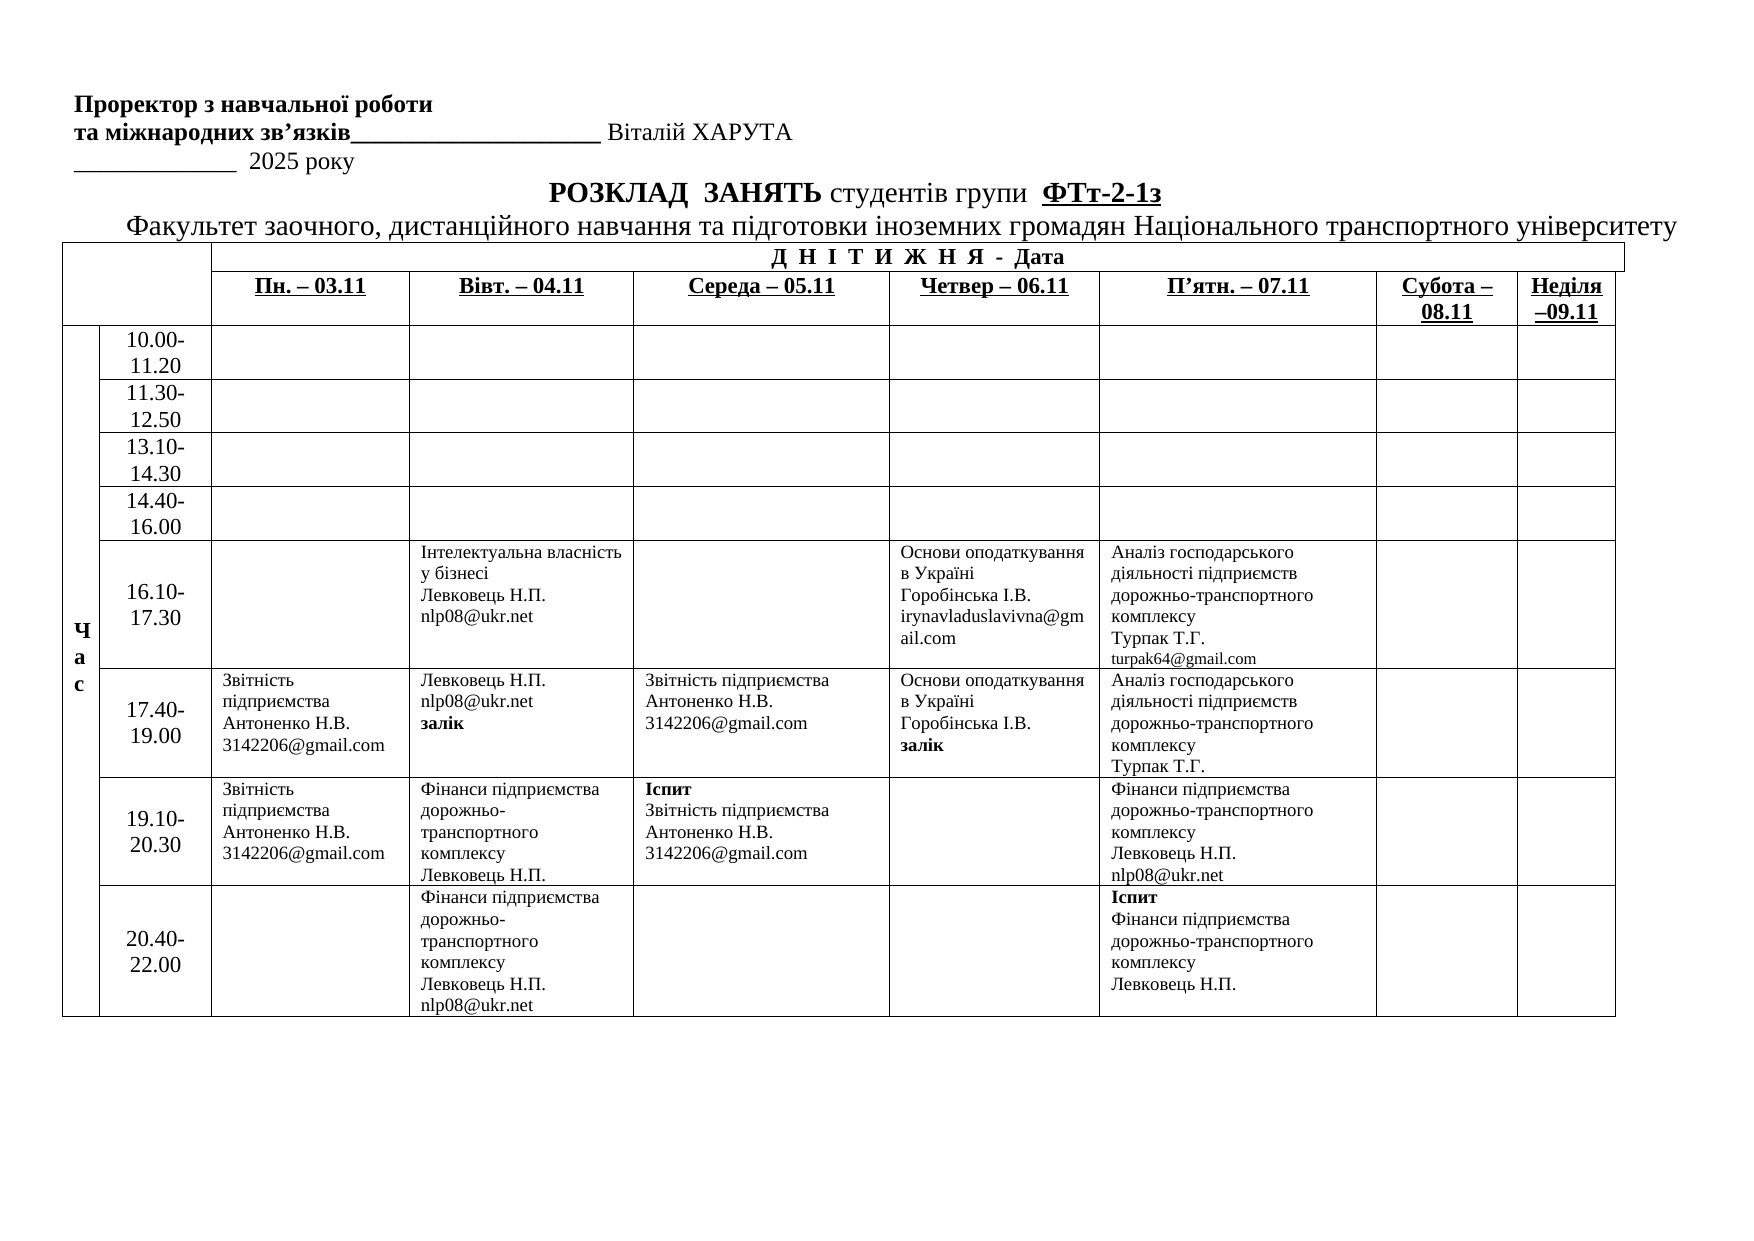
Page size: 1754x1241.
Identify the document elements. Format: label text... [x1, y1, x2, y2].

table_cell Пн. – 03.11 [212, 272, 409, 325]
table_cell [1377, 380, 1517, 432]
table_cell [1100, 487, 1376, 540]
table_cell [890, 778, 1099, 885]
table_cell Аналіз господарського діяльності підприємств дорожньо-транспортного комплексу Турпак Т.Г. turpak64@gmail.com [1100, 541, 1376, 668]
table_cell [890, 433, 1099, 486]
table_cell Звітність підприємства Антоненко Н.В. 3142206@gmail.com [212, 778, 409, 885]
table_cell Звітність підприємства Антоненко Н.В. 3142206@gmail.com [212, 669, 409, 777]
table_cell Основи оподаткування в Україні Горобінська І.В. irynavladuslavivna@gmail.com [890, 541, 1099, 668]
table_cell Ч а с [63, 326, 99, 1016]
table_cell [1377, 326, 1517, 378]
table_cell [212, 433, 409, 486]
table_cell [890, 886, 1099, 1016]
table_cell [1377, 669, 1517, 777]
table_cell 14.40-16.00 [100, 487, 211, 540]
table_cell [410, 380, 633, 432]
table_cell Вівт. – 04.11 [410, 272, 633, 325]
text Проректор з навчальної роботи [74, 89, 1636, 117]
table_cell [212, 487, 409, 540]
table_cell [1518, 669, 1615, 777]
table_cell 20.40-22.00 [100, 886, 211, 1016]
table_cell Фінанси підприємства дорожньо-транспортного комплексу Левковець Н.П. nlp08@ukr.net [410, 886, 633, 1016]
table_cell [1518, 487, 1615, 540]
table_cell [1100, 433, 1376, 486]
table_cell Неділя –09.11 [1518, 272, 1615, 325]
table_cell 17.40-19.00 [100, 669, 211, 777]
table_cell Фінанси підприємства дорожньо-транспортного комплексу Левковець Н.П. nlp08@ukr.net [1100, 778, 1376, 885]
table_cell [1377, 433, 1517, 486]
table_cell Іспит Звітність підприємства Антоненко Н.В. 3142206@gmail.com [634, 778, 889, 885]
table_cell [1377, 886, 1517, 1016]
table_cell [1518, 433, 1615, 486]
table_cell [1518, 380, 1615, 432]
table_cell [212, 326, 409, 378]
text Факультет заочного, дистанційного навчання та підготовки іноземних громадян Національного транспортного університету [74, 208, 1729, 242]
table_cell 19.10-20.30 [100, 778, 211, 885]
table_cell Іспит Фінанси підприємства дорожньо-транспортного комплексу Левковець Н.П. [1100, 886, 1376, 1016]
table_cell Аналіз господарського діяльності підприємств дорожньо-транспортного комплексу Турпак Т.Г. [1100, 669, 1376, 777]
table_cell [890, 380, 1099, 432]
table_cell [1377, 778, 1517, 885]
table_cell Левковець Н.П. nlp08@ukr.net залік [410, 669, 633, 777]
table_cell [634, 886, 889, 1016]
table_cell [1518, 541, 1615, 668]
table_cell [634, 380, 889, 432]
table_cell [1518, 886, 1615, 1016]
table_header [63, 243, 211, 325]
table_cell [212, 380, 409, 432]
table_cell [1100, 326, 1376, 378]
table_cell Четвер – 06.11 [890, 272, 1099, 325]
subtitle РОЗКЛАД ЗАНЯТЬ студентів групи ФТт-2-1з [74, 175, 1636, 208]
table_cell [410, 487, 633, 540]
table_cell Фінанси підприємства дорожньо-транспортного комплексу Левковець Н.П. [410, 778, 633, 885]
table_cell Звітність підприємства Антоненко Н.В. 3142206@gmail.com [634, 669, 889, 777]
table_cell [212, 541, 409, 668]
table_cell [634, 487, 889, 540]
table_cell [1518, 778, 1615, 885]
table_cell [1100, 380, 1376, 432]
table_cell Субота – 08.11 [1377, 272, 1517, 325]
table_header Д Н І Т И Ж Н Я - Дата [212, 243, 1624, 271]
table_cell [634, 326, 889, 378]
text _____________ 2025 року [74, 146, 1636, 175]
table_cell [410, 433, 633, 486]
table_cell 13.10-14.30 [100, 433, 211, 486]
table_cell 11.30-12.50 [100, 380, 211, 432]
table_cell [1518, 326, 1615, 378]
table_cell [634, 433, 889, 486]
table_cell [1377, 541, 1517, 668]
table_cell [890, 487, 1099, 540]
table_cell 16.10-17.30 [100, 541, 211, 668]
table_cell 10.00-11.20 [100, 326, 211, 378]
table_cell Основи оподаткування в Україні Горобінська І.В. залік [890, 669, 1099, 777]
table_cell Середа – 05.11 [634, 272, 889, 325]
table_cell [634, 541, 889, 668]
table_cell Інтелектуальна власність у бізнесі Левковець Н.П. nlp08@ukr.net [410, 541, 633, 668]
table_cell [410, 326, 633, 378]
table_cell П’ятн. – 07.11 [1100, 272, 1376, 325]
table_cell [890, 326, 1099, 378]
table_cell [212, 886, 409, 1016]
text та міжнародних зв’язків____________________ Віталій ХАРУТА [74, 117, 1636, 146]
table_cell [1377, 487, 1517, 540]
